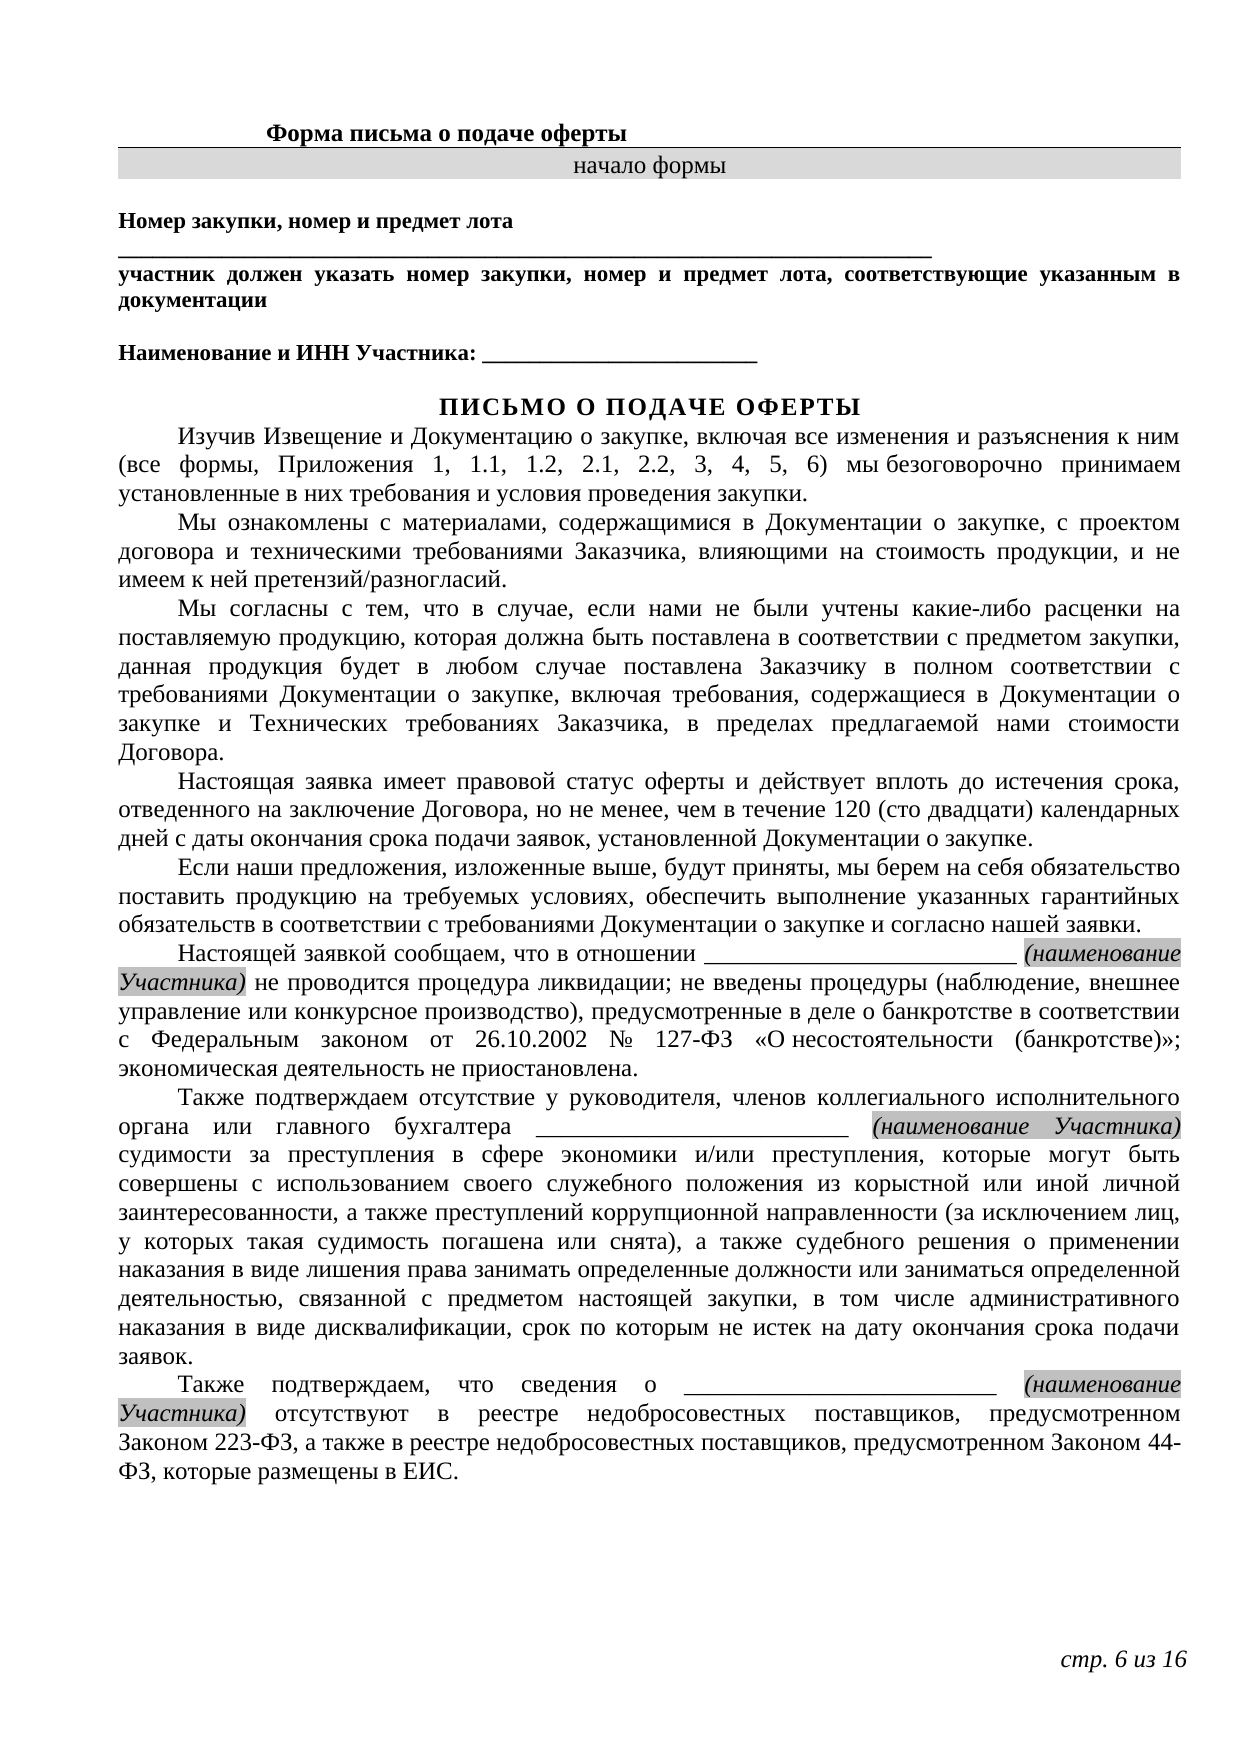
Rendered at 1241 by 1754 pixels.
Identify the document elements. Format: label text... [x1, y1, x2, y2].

text Если наши предложения, изложенные выше, будут приняты, мы берем на себя обязательство поставить продукцию на требуемых условиях, обеспечить выполнение указанных гарантийных обязательств в соответствии с требованиями Документации о закупке и согласно нашей заявки. [118, 852, 1181, 938]
text Настоящей заявкой сообщаем, что в отношении _________________________ (наименование Участника) не проводится процедура ликвидации; не введены процедуры (наблюдение, внешнее управление или конкурсное производство), предусмотренные в деле о банкротстве в соответствии с Федеральным законом от 26.10.2002 № 127-ФЗ «О несостоятельности (банкротстве)»; экономическая деятельность не приостановлена. [118, 938, 1181, 1082]
list Форма письма о подаче оферты [266, 118, 1181, 147]
text Также подтверждаем, что сведения о _________________________ (наименование Участника) отсутствуют в реестре недобросовестных поставщиков, предусмотренном Законом 223-ФЗ, а также в реестре недобросовестных поставщиков, предусмотренном Законом 44-ФЗ, которые размещены в ЕИС. [118, 1369, 1181, 1484]
text Мы согласны с тем, что в случае, если нами не были учтены какие-либо расценки на поставляемую продукцию, которая должна быть поставлена в соответствии с предметом закупки, данная продукция будет в любом случае поставлена Заказчику в полном соответствии с требованиями Документации о закупке, включая требования, содержащиеся в Документации о закупке и Технических требованиях Заказчика, в пределах предлагаемой нами стоимости Договора. [118, 593, 1181, 766]
text _______________________________________________________________________ [118, 234, 1181, 260]
text Мы ознакомлены с материалами, содержащимися в Документации о закупке, с проектом договора и техническими требованиями Заказчика, влияющими на стоимость продукции, и не имеем к ней претензий/разногласий. [118, 507, 1181, 593]
text Настоящая заявка имеет правовой статус оферты и действует вплоть до истечения срока, отведенного на заключение Договора, но не менее, чем в течение 120 (сто двадцати) календарных дней с даты окончания срока подачи заявок, установленной Документации о закупке. [118, 766, 1181, 852]
text начало формы [118, 148, 1181, 179]
text Номер закупки, номер и предмет лота [118, 207, 1181, 234]
text Также подтверждаем отсутствие у руководителя, членов коллегиального исполнительного органа или главного бухгалтера _________________________ (наименование Участника) судимости за преступления в сфере экономики и/или преступления, которые могут быть совершены с использованием своего служебного положения из корыстной или иной личной заинтересованности, а также преступлений коррупционной направленности (за исключением лиц, у которых такая судимость погашена или снята), а также судебного решения о применении наказания в виде лишения права занимать определенные должности или заниматься определенной деятельностью, связанной с предметом настоящей закупки, в том числе административного наказания в виде дисквалификации, срок по которым не истек на дату окончания срока подачи заявок. [118, 1082, 1181, 1369]
text Изучив Извещение и Документацию о закупке, включая все изменения и разъяснения к ним (все формы, Приложения 1, 1.1, 1.2, 2.1, 2.2, 3, 4, 5, 6) мы безоговорочно принимаем установленные в них требования и условия проведения закупки. [118, 421, 1181, 507]
text Письмо о подаче оферты [118, 392, 1181, 421]
text Наименование и ИНН Участника: ________________________ [118, 339, 1181, 366]
text участник должен указать номер закупки, номер и предмет лота, соответствующие указанным в документации [118, 260, 1181, 313]
